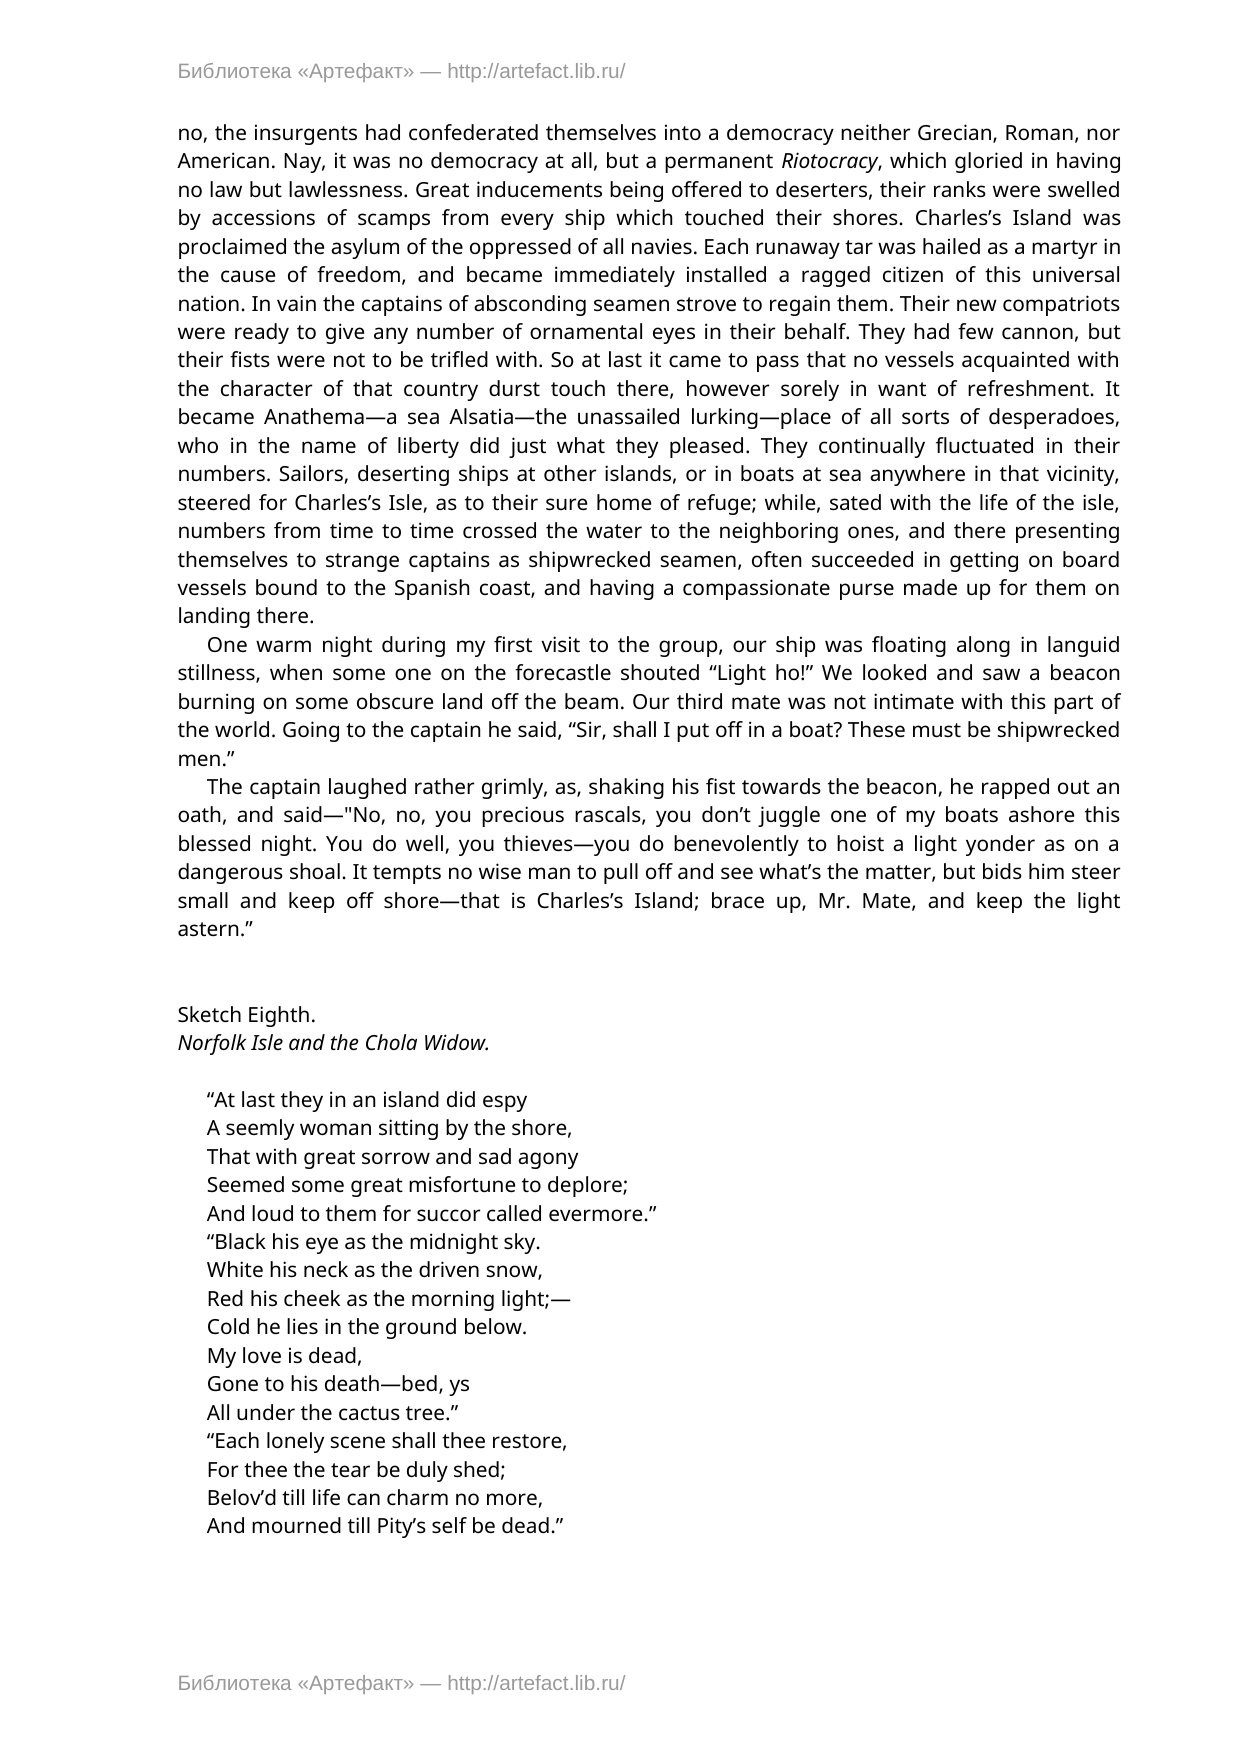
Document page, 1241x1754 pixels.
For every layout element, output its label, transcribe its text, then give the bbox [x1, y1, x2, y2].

subtitle Sketch Eighth. [177, 1000, 1122, 1028]
text “Black his eye as the midnight sky. [177, 1227, 1122, 1256]
text “At last they in an island did espy [177, 1085, 1122, 1113]
text My love is dead, [177, 1341, 1122, 1369]
text One warm night during my first visit to the group, our ship was floating along in languid stillness, when some one on the forecastle shouted “Light ho!” We looked and saw a beacon burning on some obscure land off the beam. Our third mate was not intimate with this part of the world. Going to the captain he said, “Sir, shall I put off in a boat? These must be shipwrecked men.” [177, 630, 1122, 772]
text For thee the tear be duly shed; [177, 1455, 1122, 1483]
text And mourned till Pity’s self be dead.” [177, 1512, 1122, 1540]
text All under the cactus tree.” [177, 1398, 1122, 1426]
text Cold he lies in the ground below. [177, 1312, 1122, 1341]
text Seemed some great misfortune to deplore; [177, 1170, 1122, 1199]
text White his neck as the driven snow, [177, 1256, 1122, 1284]
subtitle Norfolk Isle and the Chola Widow. [177, 1028, 1122, 1057]
text That with great sorrow and sad agony [177, 1142, 1122, 1170]
text And loud to them for succor called evermore.” [177, 1199, 1122, 1227]
text Gone to his death—bed, ys [177, 1369, 1122, 1398]
text “Each lonely scene shall thee restore, [177, 1426, 1122, 1455]
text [177, 118, 1122, 630]
text Belov’d till life can charm no more, [177, 1483, 1122, 1512]
text Red his cheek as the morning light;— [177, 1284, 1122, 1312]
text A seemly woman sitting by the shore, [177, 1113, 1122, 1142]
text The captain laughed rather grimly, as, shaking his fist towards the beacon, he rapped out an oath, and said—"No, no, you precious rascals, you don’t juggle one of my boats ashore this blessed night. You do well, you thieves—you do benevolently to hoist a light yonder as on a dangerous shoal. It tempts no wise man to pull off and see what’s the matter, but bids him steer small and keep off shore—that is Charles’s Island; brace up, Mr. Mate, and keep the light astern.” [177, 772, 1122, 943]
